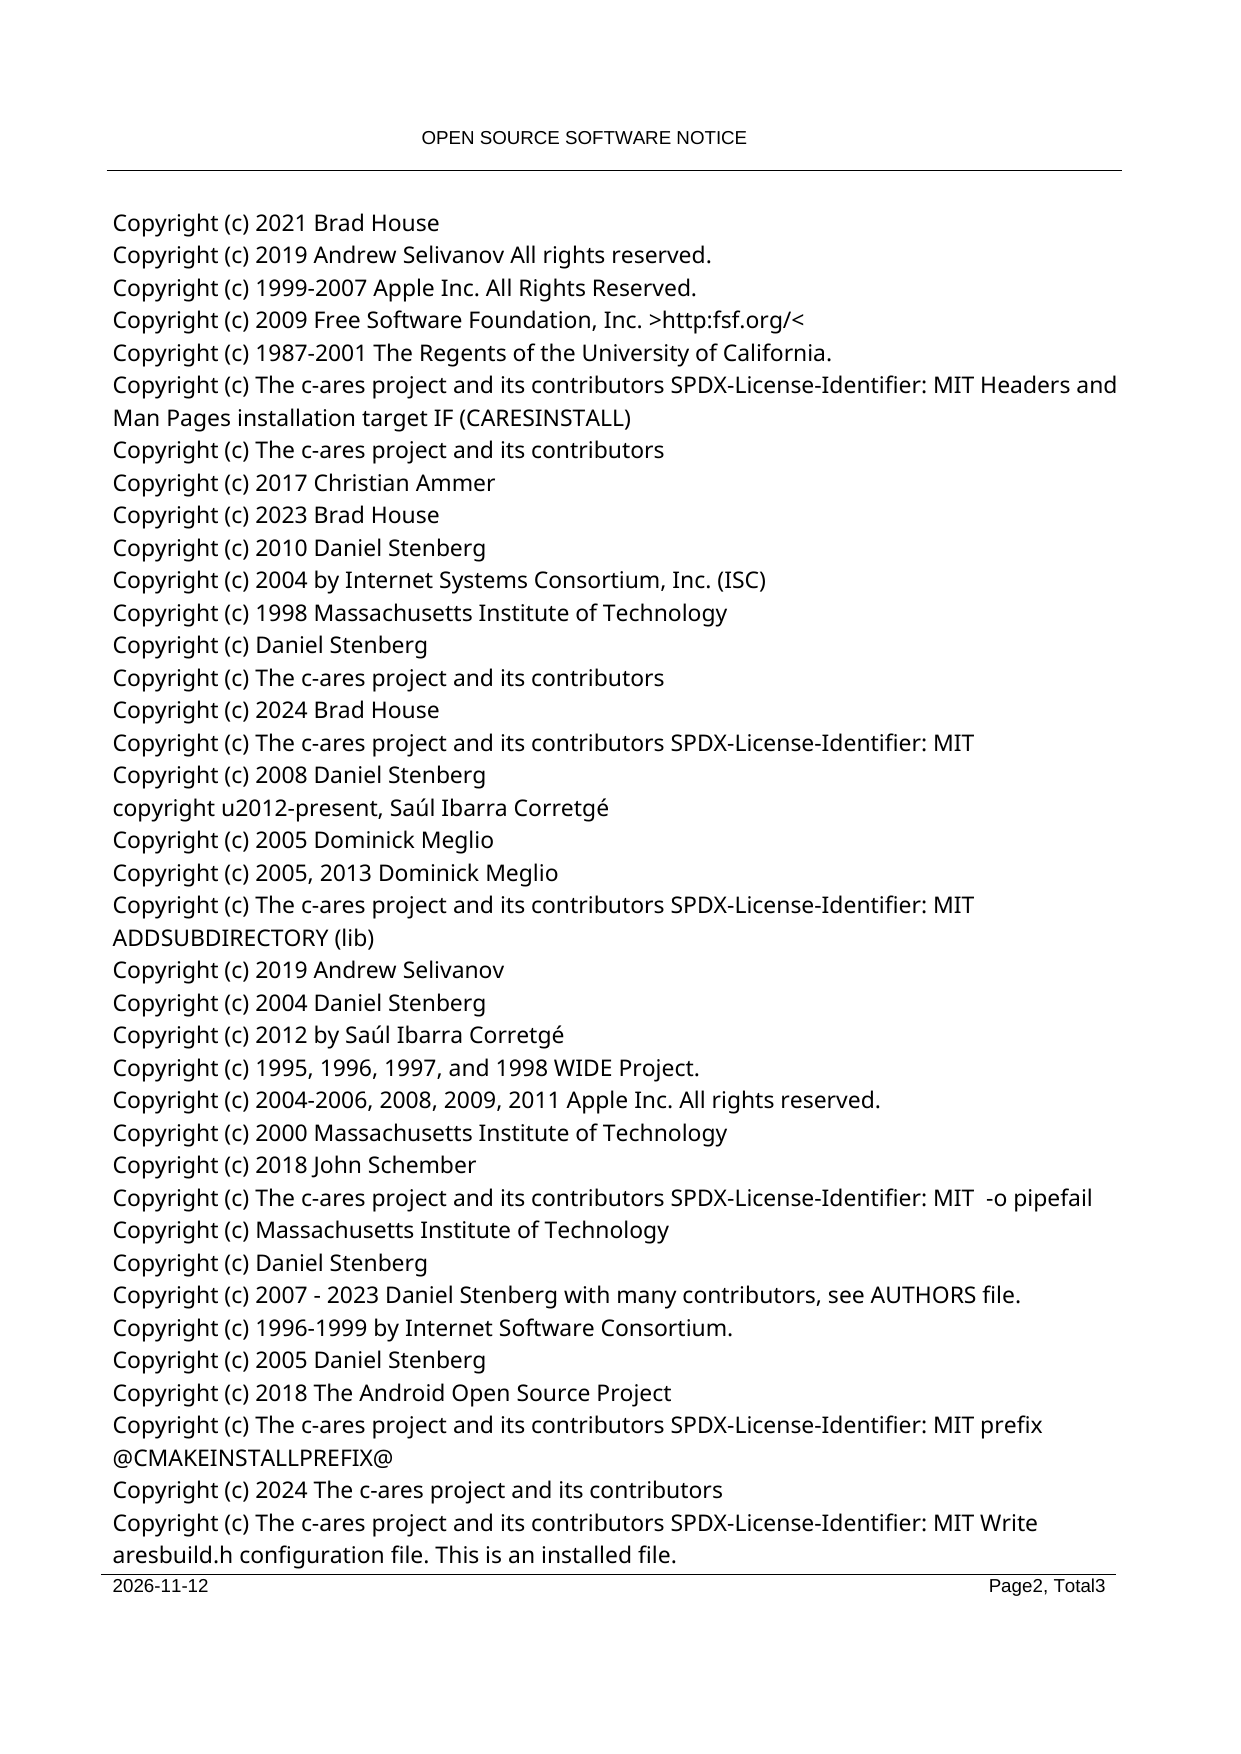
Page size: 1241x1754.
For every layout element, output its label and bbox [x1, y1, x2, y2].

text [112, 206, 1128, 1571]
